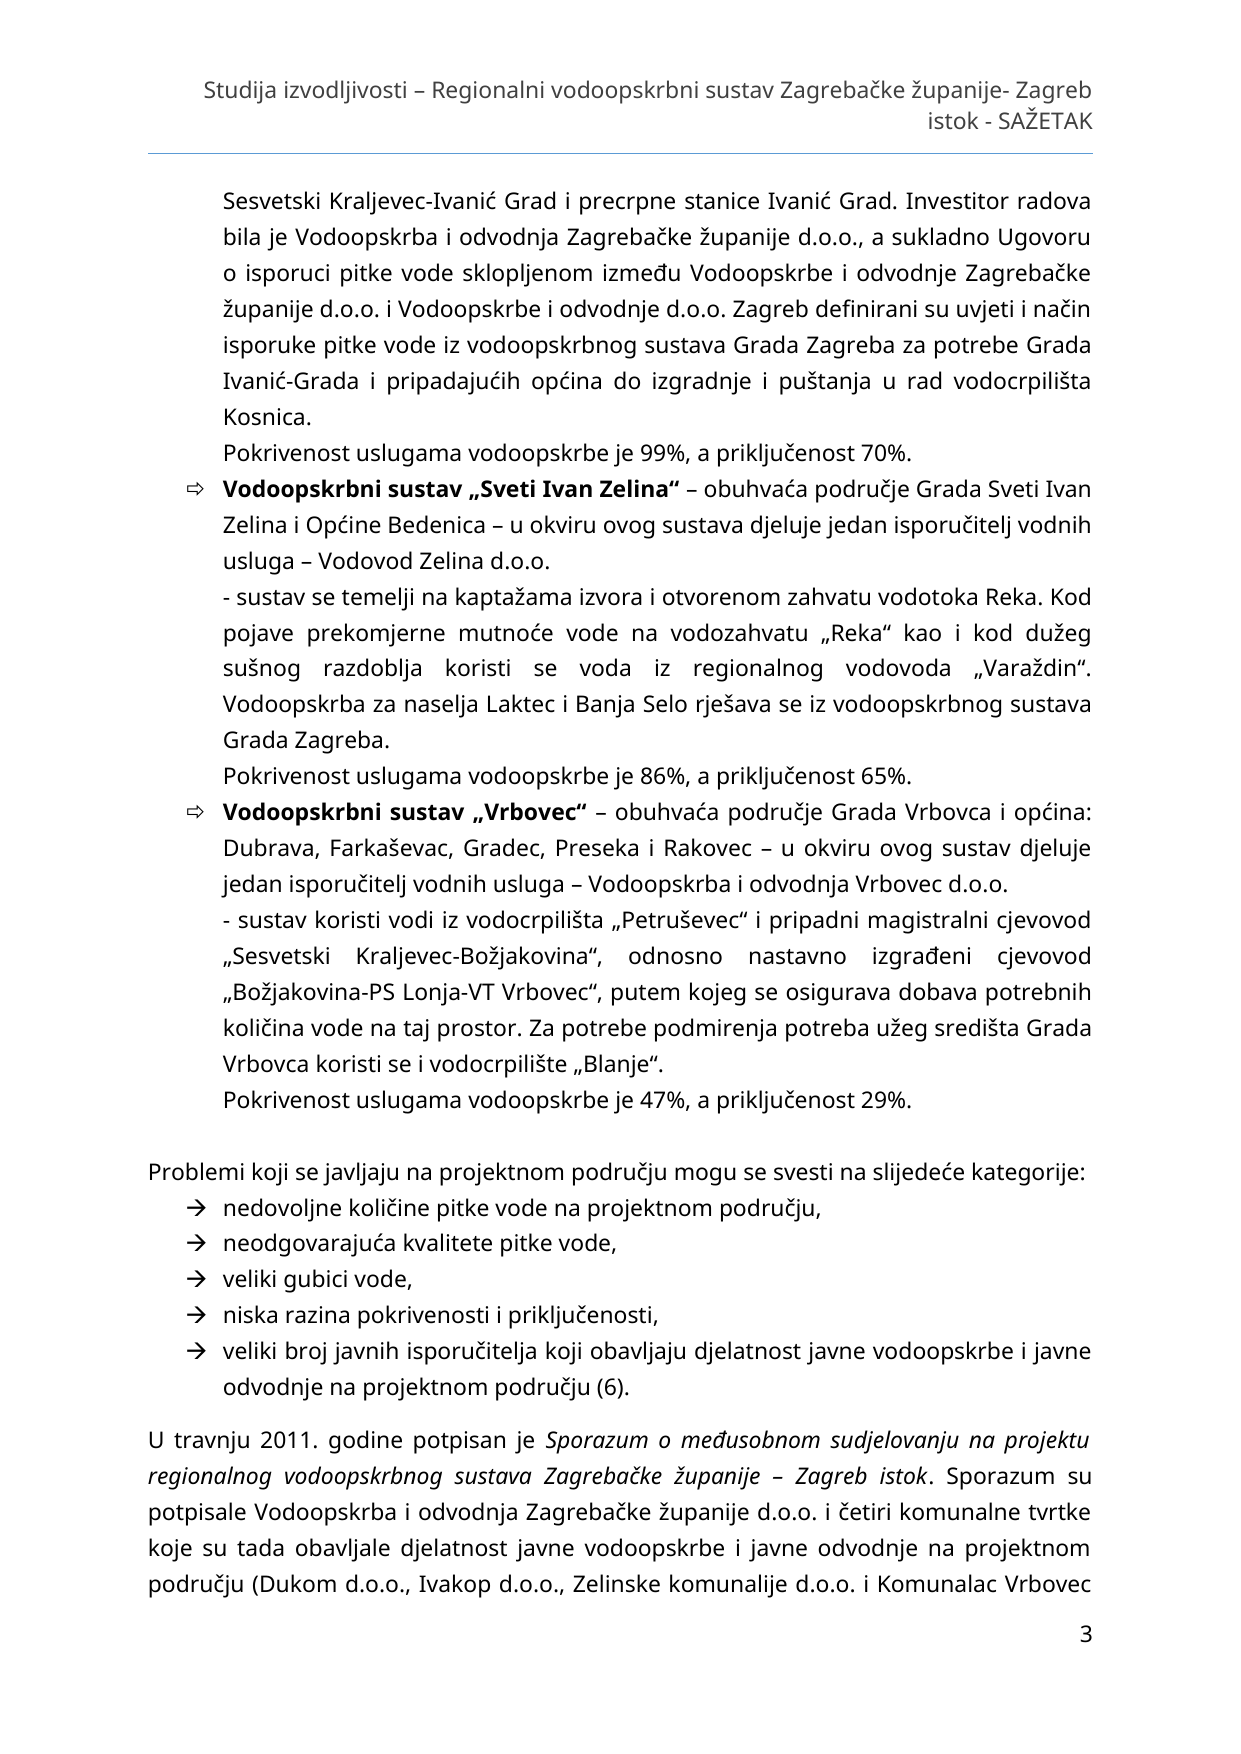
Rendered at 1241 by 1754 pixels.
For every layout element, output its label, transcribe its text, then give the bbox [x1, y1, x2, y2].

list Pokrivenost uslugama vodoopskrbe je 86%, a priključenost 65%. [223, 760, 1093, 791]
list Vodoopskrbni sustav „Vrbovec“ – obuhvaća područje Grada Vrbovca i općina: Dubrava, Farkaševac, Gradec, Preseka i Rakovec – u okviru ovog sustav djeluje jedan isporučitelj vodnih usluga – Vodoopskrba i odvodnja Vrbovec d.o.o. [185, 796, 1093, 899]
list neodgovarajuća kvalitete pitke vode, [185, 1227, 1093, 1259]
list - sustav se temelji na kaptažama izvora i otvorenom zahvatu vodotoka Reka. Kod pojave prekomjerne mutnoće vode na vodozahvatu „Reka“ kao i kod dužeg sušnog razdoblja koristi se voda iz regionalnog vodovoda „Varaždin“. Vodoopskrba za naselja Laktec i Banja Selo rješava se iz vodoopskrbnog sustava Grada Zagreba. [223, 581, 1093, 756]
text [148, 1424, 1093, 1599]
list veliki gubici vode, [185, 1263, 1093, 1294]
list niska razina pokrivenosti i priključenosti, [185, 1299, 1093, 1331]
list - sustav koristi vodi iz vodocrpilišta „Petruševec“ i pripadni magistralni cjevovod „Sesvetski Kraljevec-Božjakovina“, odnosno nastavno izgrađeni cjevovod „Božjakovina-PS Lonja-VT Vrbovec“, putem kojeg se osigurava dobava potrebnih količina vode na taj prostor. Za potrebe podmirenja potreba užeg središta Grada Vrbovca koristi se i vodocrpilište „Blanje“. [223, 904, 1093, 1079]
list Pokrivenost uslugama vodoopskrbe je 99%, a priključenost 70%. [223, 437, 1093, 468]
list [223, 185, 1093, 432]
list Vodoopskrbni sustav „Sveti Ivan Zelina“ – obuhvaća područje Grada Sveti Ivan Zelina i Općine Bedenica – u okviru ovog sustava djeluje jedan isporučitelj vodnih usluga – Vodovod Zelina d.o.o. [185, 473, 1093, 576]
list Problemi koji se javljaju na projektnom području mogu se svesti na slijedeće kategorije: [148, 1156, 1093, 1187]
list nedovoljne količine pitke vode na projektnom području, [185, 1191, 1093, 1223]
list veliki broj javnih isporučitelja koji obavljaju djelatnost javne vodoopskrbe i javne odvodnje na projektnom području (6). [185, 1335, 1093, 1402]
list Pokrivenost uslugama vodoopskrbe je 47%, a priključenost 29%. [223, 1084, 1093, 1115]
